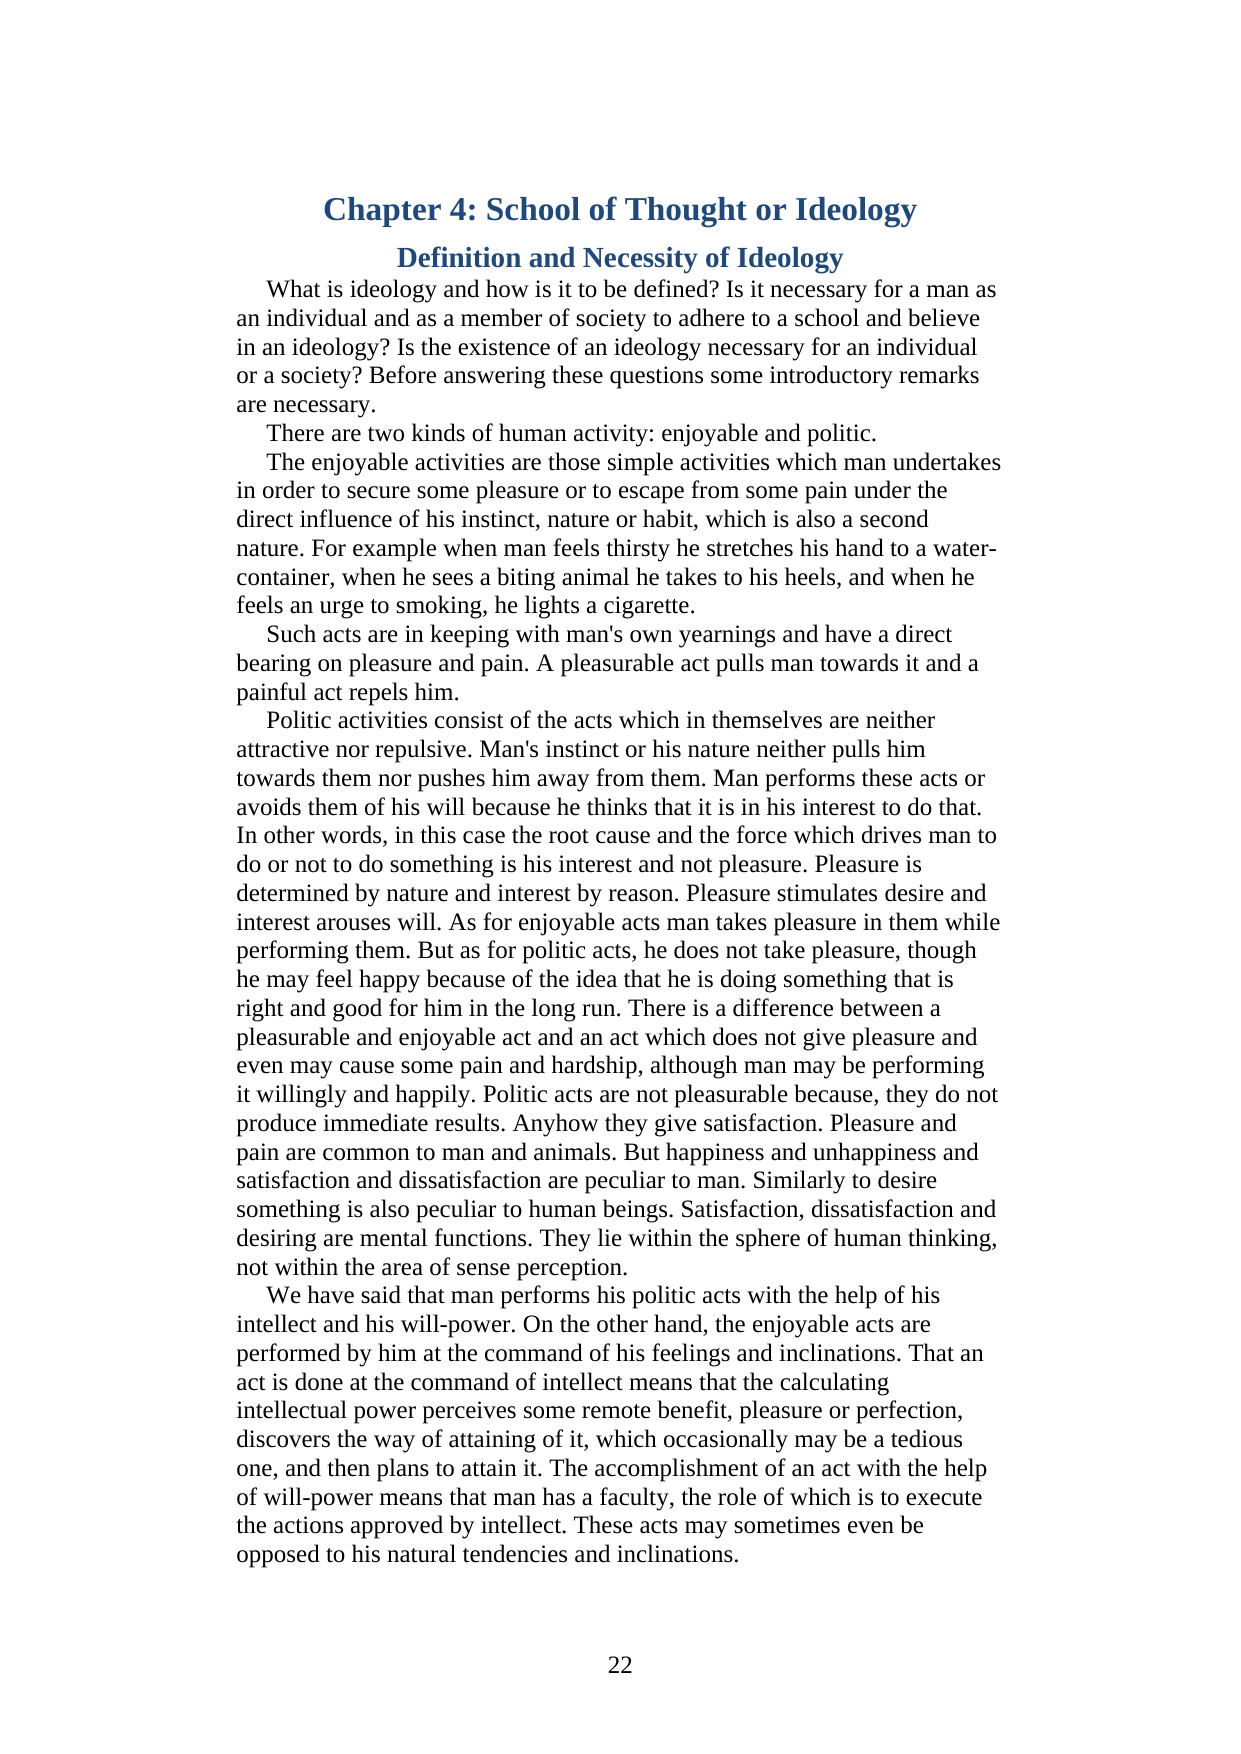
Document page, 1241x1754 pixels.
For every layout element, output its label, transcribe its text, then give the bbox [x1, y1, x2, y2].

subtitle Definition and Necessity of Ideology [236, 241, 1004, 274]
text Such acts are in keeping with man's own yearnings and have a direct bearing on pleasure and pain. A pleasurable act pulls man towards it and a painful act repels him. [236, 619, 1004, 705]
subtitle Chapter 4: School of Thought or Ideology [236, 190, 1004, 228]
text The enjoyable activities are those simple activities which man undertakes in order to secure some pleasure or to escape from some pain under the direct influence of his instinct, nature or habit, which is also a second nature. For example when man feels thirsty he stretches his hand to a water-container, when he sees a biting animal he takes to his heels, and when he feels an urge to smoking, he lights a cigarette. [236, 447, 1004, 619]
text There are two kinds of human activity: enjoyable and politic. [236, 418, 1004, 447]
text We have said that man performs his politic acts with the help of his intellect and his will-power. On the other hand, the enjoyable acts are performed by him at the command of his feelings and inclinations. That an act is done at the command of intellect means that the calculating intellectual power perceives some remote benefit, pleasure or perfection, discovers the way of attaining of it, which occasionally may be a tedious one, and then plans to attain it. The accomplishment of an act with the help of will-power means that man has a faculty, the role of which is to execute the actions approved by intellect. These acts may sometimes even be opposed to his natural tendencies and inclinations. [236, 1280, 1004, 1568]
text What is ideology and how is it to be defined? Is it necessary for a man as an individual and as a member of society to adhere to a school and believe in an ideology? Is the existence of an ideology necessary for an individual or a society? Before answering these questions some introductory remarks are necessary. [236, 274, 1004, 418]
text Politic activities consist of the acts which in themselves are neither attractive nor repulsive. Man's instinct or his nature neither pulls him towards them nor pushes him away from them. Man performs these acts or avoids them of his will because he thinks that it is in his interest to do that. In other words, in this case the root cause and the force which drives man to do or not to do something is his interest and not pleasure. Pleasure is determined by nature and interest by reason. Pleasure stimulates desire and interest arouses will. As for enjoyable acts man takes pleasure in them while performing them. But as for politic acts, he does not take pleasure, though he may feel happy because of the idea that he is doing something that is right and good for him in the long run. There is a difference between a pleasurable and enjoyable act and an act which does not give pleasure and even may cause some pain and hardship, although man may be performing it willingly and happily. Politic acts are not pleasurable because, they do not produce immediate results. Anyhow they give satisfaction. Pleasure and pain are common to man and animals. But happiness and unhappiness and satisfaction and dissatisfaction are peculiar to man. Similarly to desire something is also peculiar to human beings. Satisfaction, dissatisfaction and desiring are mental functions. They lie within the sphere of human thinking, not within the area of sense perception. [236, 705, 1004, 1280]
